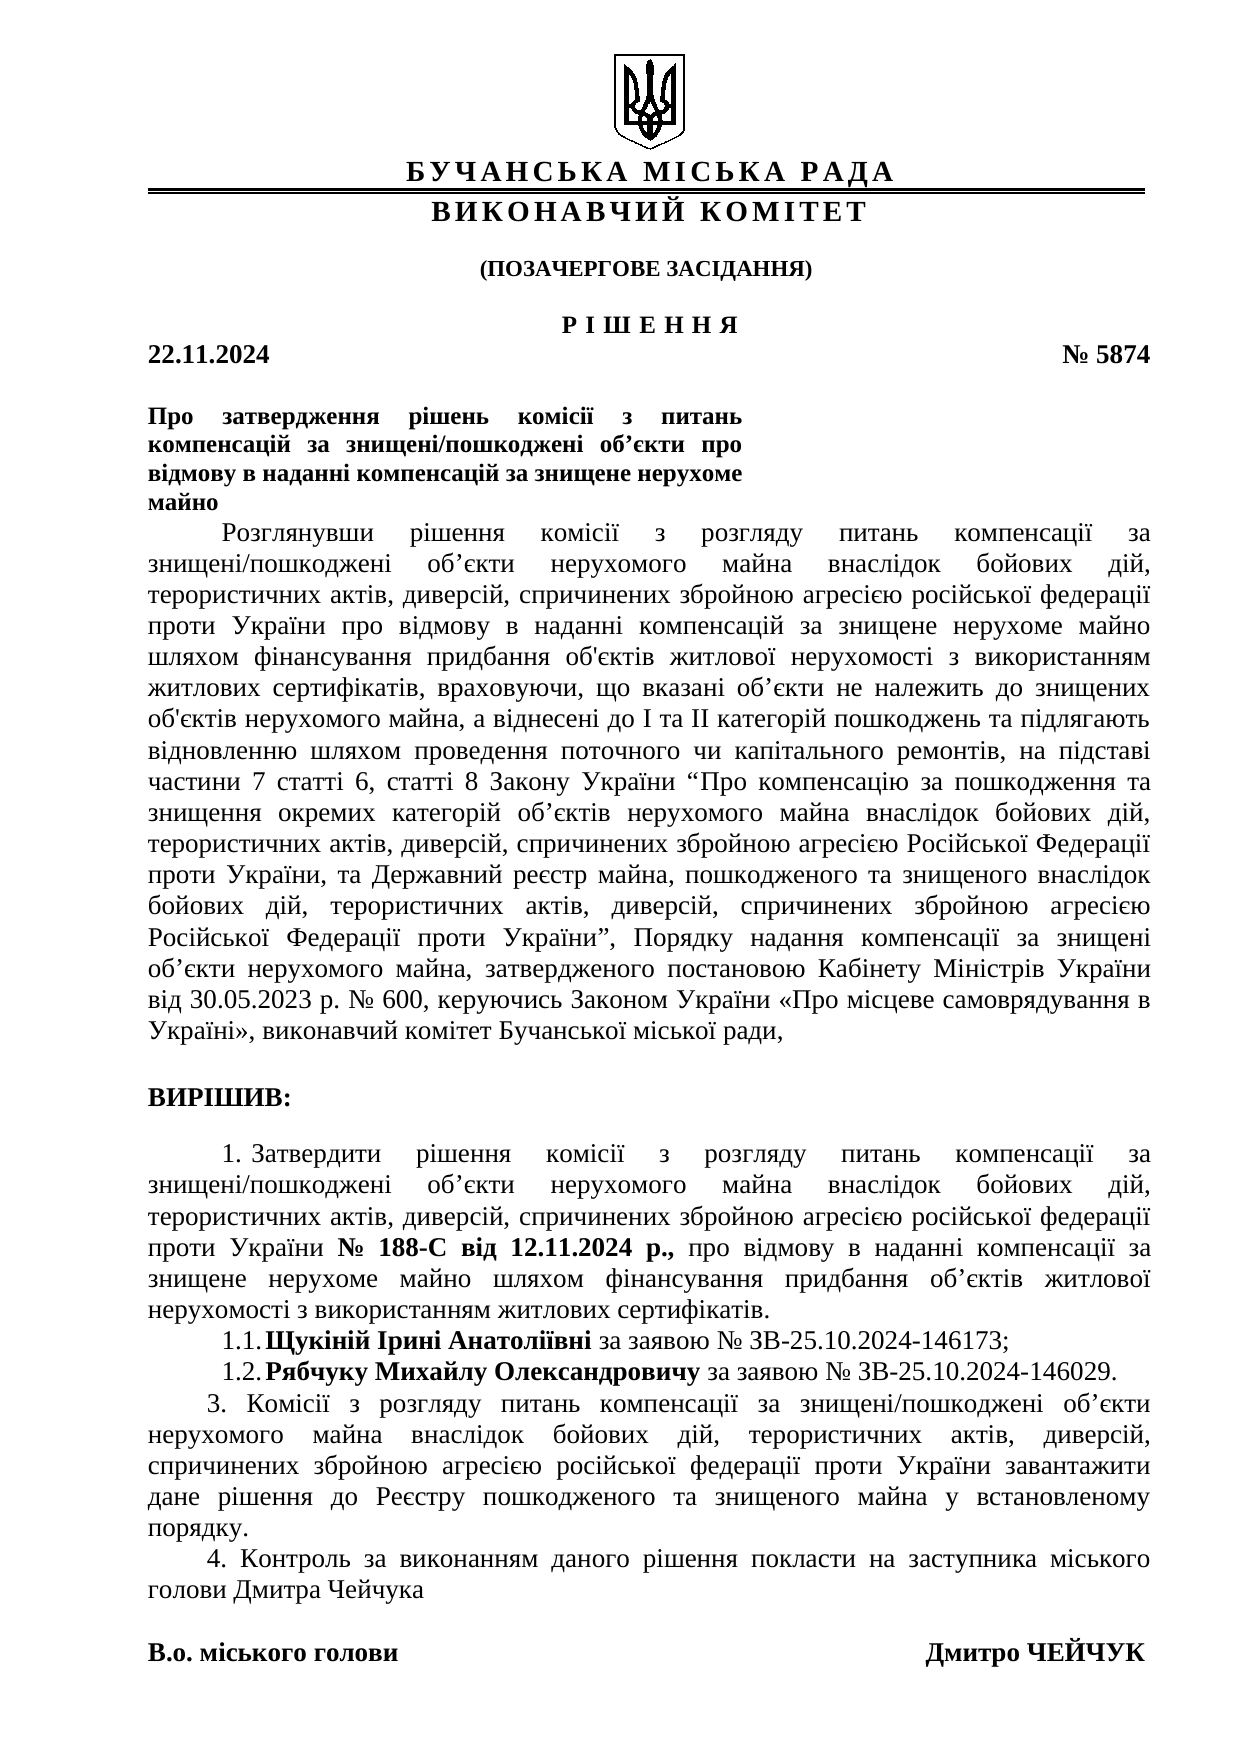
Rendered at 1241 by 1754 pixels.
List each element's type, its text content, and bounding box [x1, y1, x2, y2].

text Розглянувши рішення комісії з розгляду питань компенсації за знищені/пошкоджені об’єкти нерухомого майна внаслідок бойових дій, терористичних актів, диверсій, спричинених збройною агресією російської федерації проти України про відмову в наданні компенсацій за знищене нерухоме майно шляхом фінансування придбання об'єктів житлової нерухомості з використанням житлових сертифікатів, враховуючи, що вказані об’єкти не належить до знищених об'єктів нерухомого майна, а віднесені до І та ІІ категорій пошкоджень та підлягають відновленню шляхом проведення поточного чи капітального ремонтів, на підставі частини 7 статті 6, статті 8 Закону України “Про компенсацію за пошкодження та знищення окремих категорій об’єктів нерухомого майна внаслідок бойових дій, терористичних актів, диверсій, спричинених збройною агресією Російської Федерації проти України, та Державний реєстр майна, пошкодженого та знищеного внаслідок бойових дій, терористичних актів, диверсій, спричинених збройною агресією Російської Федерації проти України”, Порядку надання компенсації за знищені об’єкти нерухомого майна, затвердженого постановою Кабінету Міністрів України від 30.05.2023 р. № 600, керуючись Законом України «Про місцеве самоврядування в Україні», виконавчий комітет Бучанської міської ради, [148, 921, 1152, 1045]
list Рябчуку Михайлу Олександровичу за заявою № ЗВ-25.10.2024-146029. [221, 1356, 1152, 1387]
text Розглянувши рішення комісії з розгляду питань компенсації за знищені/пошкоджені об’єкти нерухомого майна внаслідок бойових дій, терористичних актів, диверсій, спричинених збройною агресією російської федерації проти України про відмову в наданні компенсацій за знищене нерухоме майно шляхом фінансування придбання об'єктів житлової нерухомості з використанням житлових сертифікатів, враховуючи, що вказані об’єкти не належить до знищених об'єктів нерухомого майна, а віднесені до І та ІІ категорій пошкоджень та підлягають відновленню шляхом проведення поточного чи капітального ремонтів, на підставі частини 7 статті 6, статті 8 Закону України “Про компенсацію за пошкодження та знищення окремих категорій об’єктів нерухомого майна внаслідок бойових дій, терористичних актів, диверсій, спричинених збройною агресією Російської Федерації проти України, та Державний реєстр майна, пошкодженого та знищеного внаслідок бойових дій, терористичних актів, диверсій, спричинених збройною агресією Російської Федерації проти України”, Порядку надання компенсації за знищені об’єкти нерухомого майна, затвердженого постановою Кабінету Міністрів України від 30.05.2023 р. № 600, керуючись Законом України «Про місцеве самоврядування в Україні», виконавчий комітет Бучанської міської ради, [148, 516, 1152, 796]
text Про затвердження рішень комісії з питань компенсацій за знищені/пошкоджені об’єкти про відмову в наданні компенсацій за знищене нерухоме майно [148, 401, 743, 516]
text 3. Комісії з розгляду питань компенсації за знищені/пошкоджені об’єкти нерухомого майна внаслідок бойових дій, терористичних актів, диверсій, спричинених збройною агресією російської федерації проти України завантажити дане рішення до Реєстру пошкодженого та знищеного майна у встановленому порядку. [148, 1387, 1152, 1542]
text РІШЕННЯ [148, 310, 1152, 338]
table_header ВИКОНАВЧИЙ КОМІТЕТ (ПОЗАЧЕРГОВЕ ЗАСІДАННЯ) [148, 194, 1144, 310]
text 22.11.2024 № 5874 [148, 338, 1152, 369]
list Щукіній Ірині Анатоліївні за заявою № ЗВ-25.10.2024-146173; [221, 1324, 1152, 1356]
text ВИРІШИВ: [148, 1081, 1152, 1112]
text В.о. міського голови Дмитро ЧЕЙЧУК [148, 1636, 1152, 1667]
list Затвердити рішення комісії з розгляду питань компенсації за знищені/пошкоджені об’єкти нерухомого майна внаслідок бойових дій, терористичних актів, диверсій, спричинених збройною агресією російської федерації проти України № 188-С від 12.11.2024 р., про відмову в наданні компенсації за знищене нерухоме майно шляхом фінансування придбання об’єктів житлової нерухомості з використанням житлових сертифікатів. [148, 1137, 1152, 1324]
text БУЧАНСЬКА МІСЬКА РАДА [148, 154, 1152, 187]
text 4. Контроль за виконанням даного рішення покласти на заступника міського голови Дмитра Чейчука [148, 1542, 1152, 1605]
